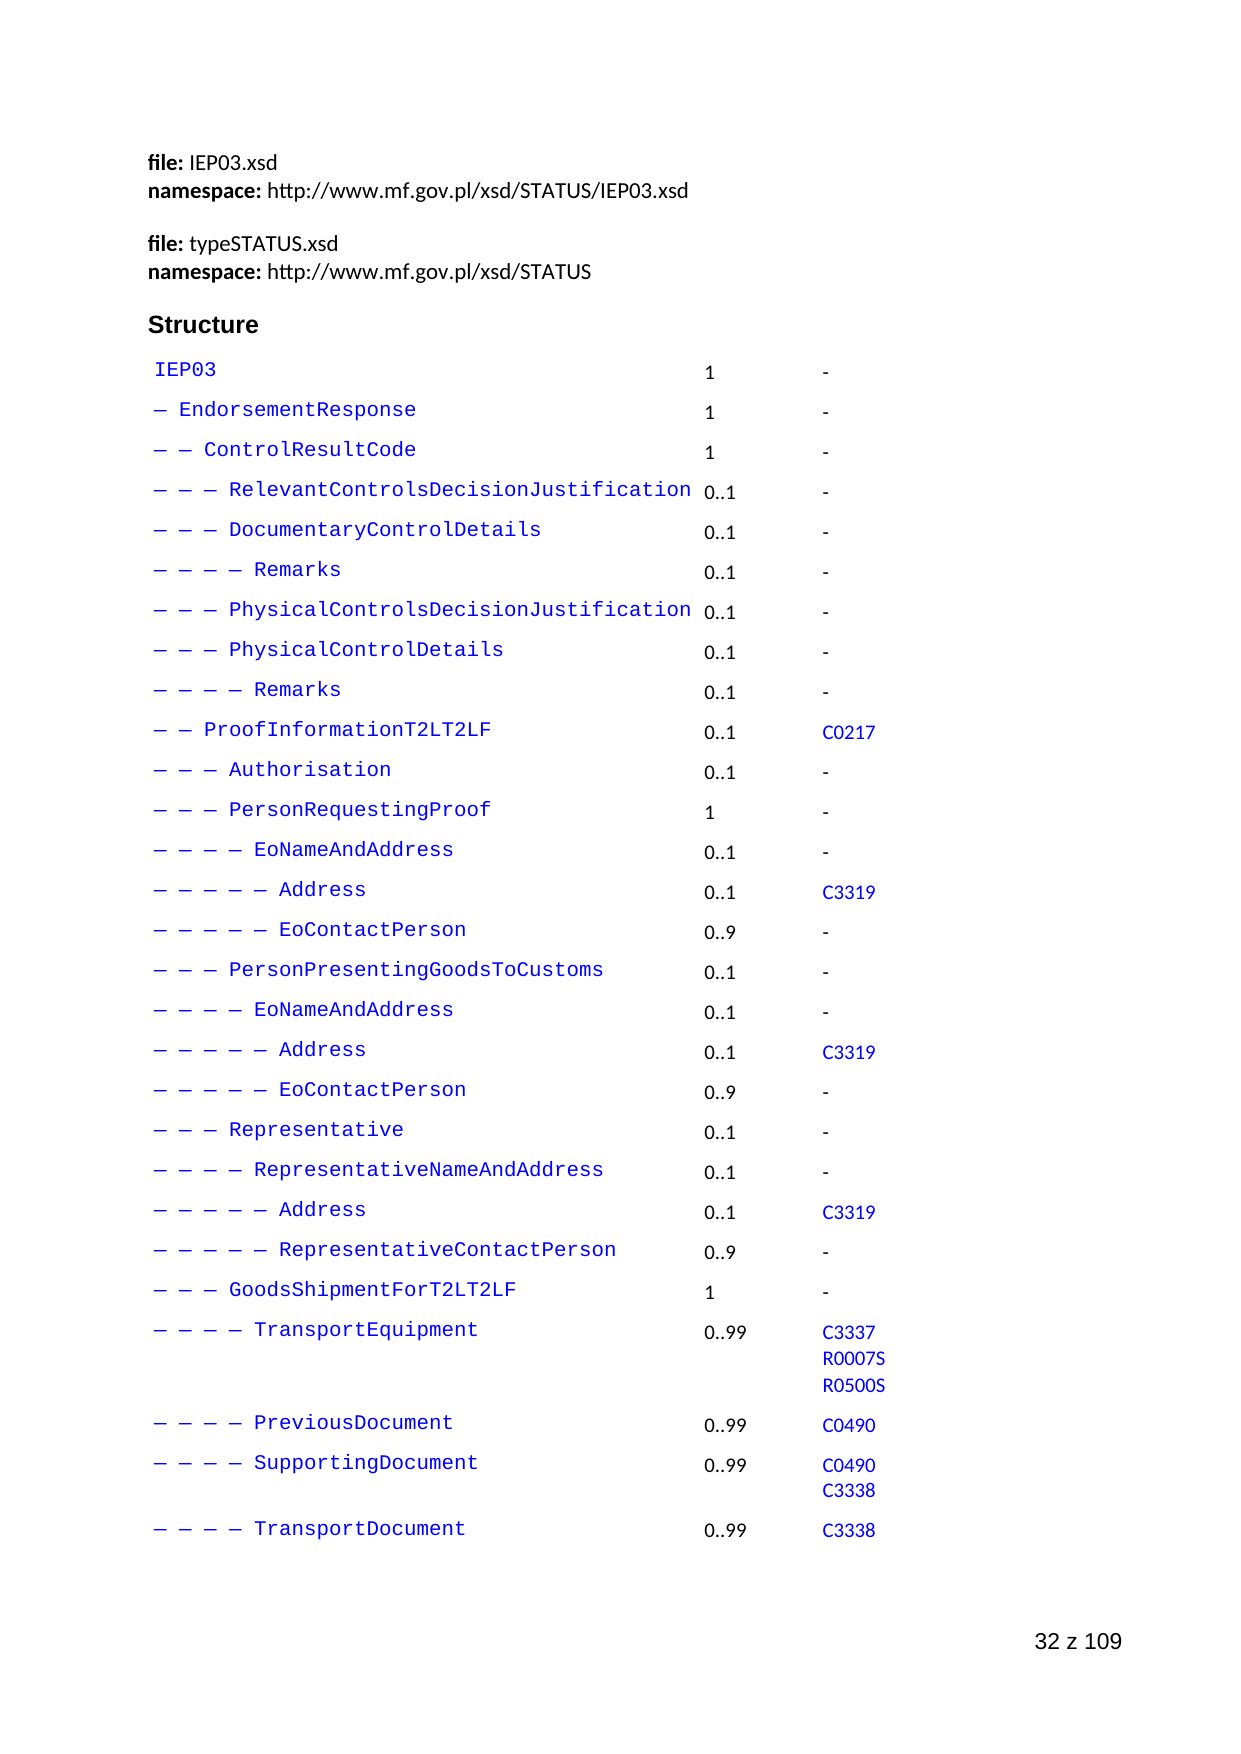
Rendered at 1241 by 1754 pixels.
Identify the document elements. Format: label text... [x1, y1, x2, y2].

table_cell — — — RelevantControlsDecisionJustification [148, 471, 698, 511]
table_cell 0..1 [698, 551, 816, 591]
table_cell - [816, 791, 934, 831]
table_cell - [816, 391, 934, 431]
table_cell — — ProofInformationT2LT2LF [148, 711, 698, 751]
table_cell 0..1 [698, 711, 816, 751]
table_cell C0217 [816, 711, 934, 751]
table_cell - [816, 511, 934, 551]
table_cell — — — Authorisation [148, 751, 698, 791]
table_cell - [816, 471, 934, 511]
table_cell 0..1 [698, 751, 816, 791]
table_cell 0..1 [698, 831, 816, 871]
text Structure [148, 310, 1122, 338]
table_cell - [816, 751, 934, 791]
text file: typeSTATUS.xsd namespace: http://www.mf.gov.pl/xsd/STATUS [148, 229, 1122, 285]
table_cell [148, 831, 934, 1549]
table_cell 1 [698, 391, 816, 431]
table_cell — — — PhysicalControlsDecisionJustification [148, 591, 698, 631]
table_cell — — — DocumentaryControlDetails [148, 511, 698, 551]
table_cell 0..1 [698, 671, 816, 711]
table_cell 1 [698, 431, 816, 471]
table_cell - [816, 591, 934, 631]
table_cell — EndorsementResponse [148, 391, 698, 431]
table_cell - [816, 671, 934, 711]
table_cell 1 [698, 791, 816, 831]
table_cell 0..1 [698, 471, 816, 511]
table_cell — — — — EoNameAndAddress [148, 831, 698, 871]
table_cell - [816, 551, 934, 591]
table_cell — — — PhysicalControlDetails [148, 631, 698, 671]
table_cell - [816, 631, 934, 671]
table_header - [816, 351, 934, 391]
table_header IEP03 [148, 351, 698, 391]
table_cell - [816, 431, 934, 471]
table_cell 0..1 [698, 631, 816, 671]
table_header 1 [698, 351, 816, 391]
table_cell — — — PersonRequestingProof [148, 791, 698, 831]
table_cell — — ControlResultCode [148, 431, 698, 471]
text file: IEP03.xsd namespace: http://www.mf.gov.pl/xsd/STATUS/IEP03.xsd [148, 148, 1122, 204]
table_cell — — — — Remarks [148, 551, 698, 591]
table_cell — — — — Remarks [148, 671, 698, 711]
table_cell 0..1 [698, 511, 816, 551]
table_cell 0..1 [698, 591, 816, 631]
